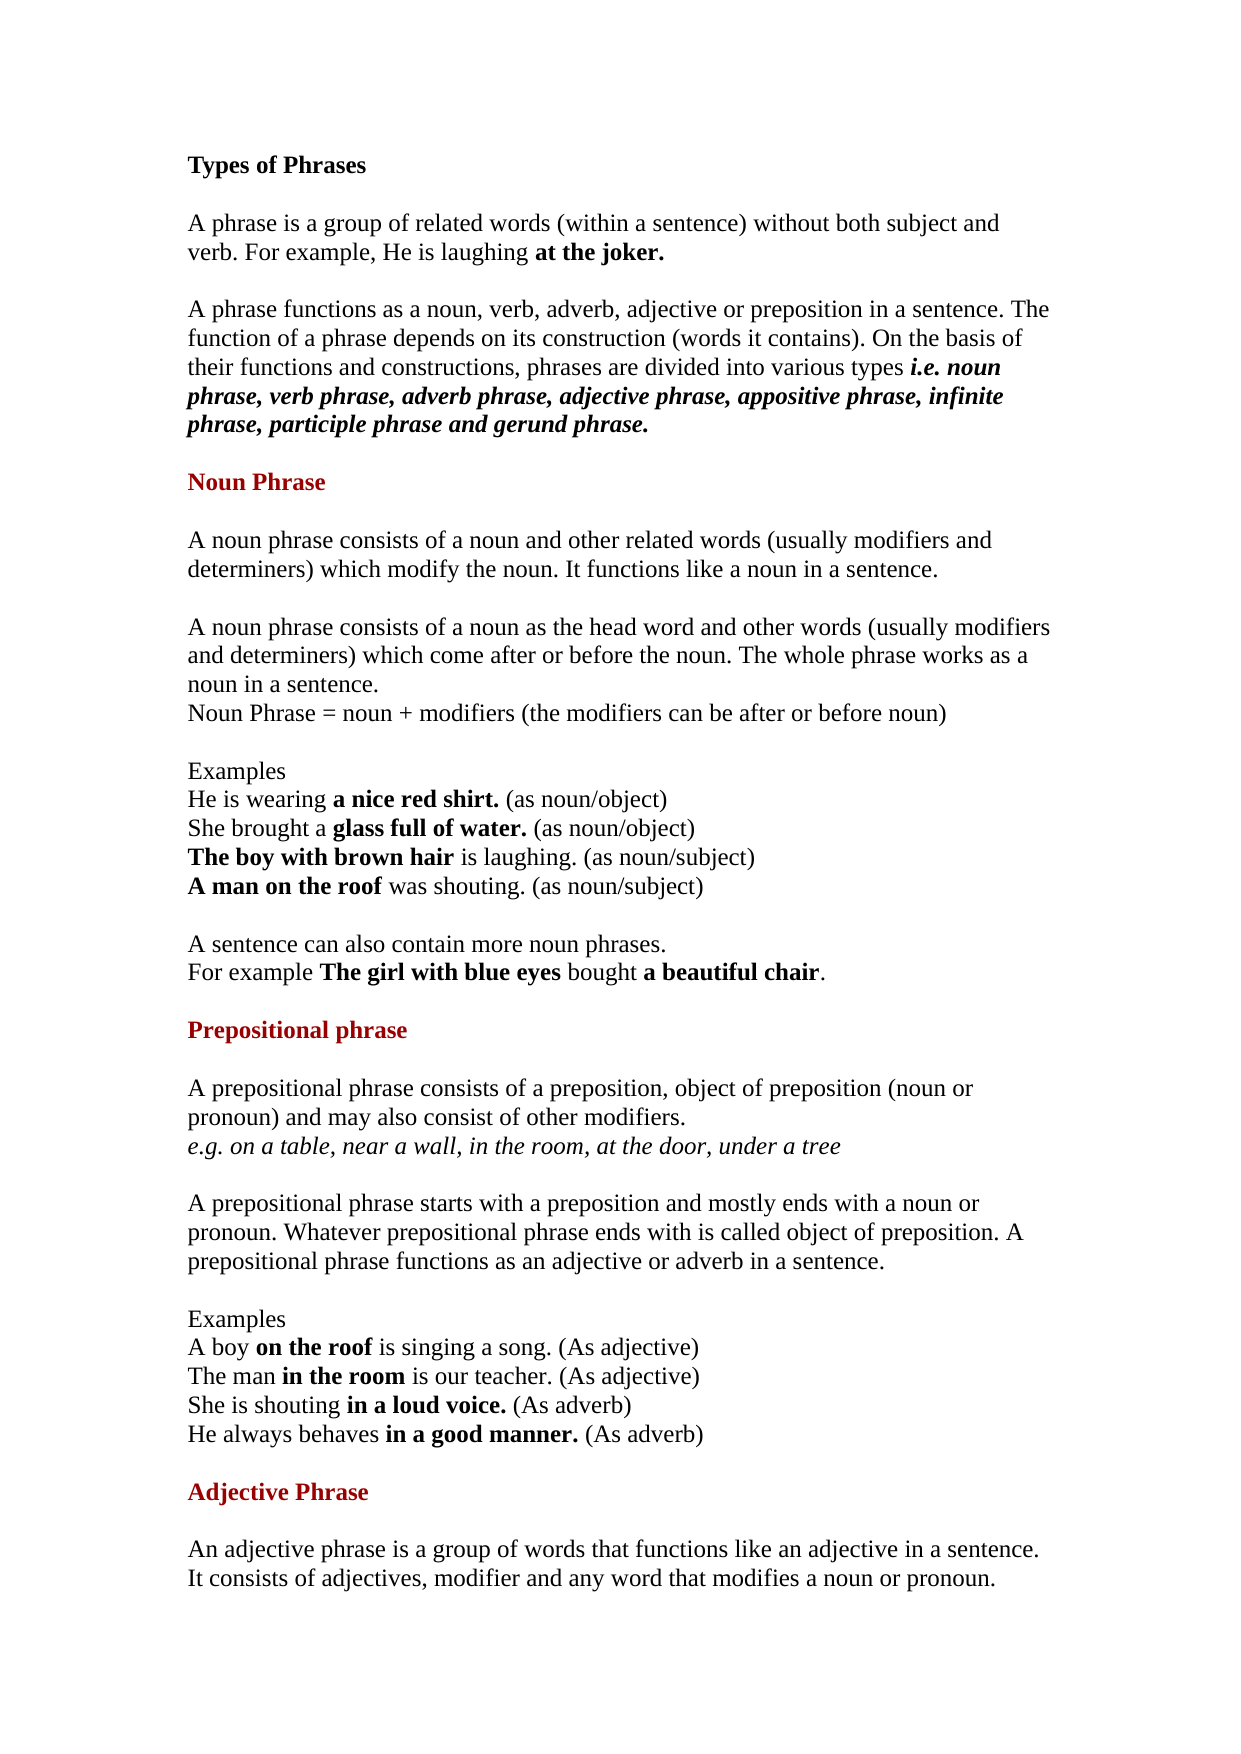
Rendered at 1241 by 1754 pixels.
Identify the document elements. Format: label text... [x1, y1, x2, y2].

text Adjective Phrase [187, 1477, 1053, 1505]
text A phrase functions as a noun, verb, adverb, adjective or preposition in a sentence. The function of a phrase depends on its construction (words it contains). On the basis of their functions and constructions, phrases are divided into various types i.e. noun phrase, verb phrase, adverb phrase, adjective phrase, appositive phrase, infinite phrase, participle phrase and gerund phrase. [187, 294, 1053, 438]
text Noun Phrase [187, 467, 1053, 496]
text A noun phrase consists of a noun and other related words (usually modifiers and determiners) which modify the noun. It functions like a noun in a sentence. A noun phrase consists of a noun as the head word and other words (usually modifiers and determiners) which come after or before the noun. The whole phrase works as a noun in a sentence. Noun Phrase = noun + modifiers (the modifiers can be after or before noun) [187, 525, 1053, 727]
text A phrase is a group of related words (within a sentence) without both subject and verb. For example, He is laughing at the joker. [187, 208, 1053, 265]
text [187, 1534, 1053, 1592]
text Examples A boy on the roof is singing a song. (As adjective) The man in the room is our teacher. (As adjective) She is shouting in a loud voice. (As adverb) He always behaves in a good manner. (As adverb) [187, 1304, 1053, 1447]
text A prepositional phrase consists of a preposition, object of preposition (noun or pronoun) and may also consist of other modifiers. e.g. on a table, near a wall, in the room, at the door, under a tree A prepositional phrase starts with a preposition and mostly ends with a noun or pronoun. Whatever prepositional phrase ends with is called object of preposition. A prepositional phrase functions as an adjective or adverb in a sentence. [187, 1073, 1053, 1274]
text Types of Phrases [187, 150, 1053, 179]
text Prepositional phrase [187, 1015, 1053, 1044]
text A sentence can also contain more noun phrases. For example The girl with blue eyes bought a beautiful chair. [187, 929, 1053, 986]
text Examples He is wearing a nice red shirt. (as noun/object) She brought a glass full of water. (as noun/object) The boy with brown hair is laughing. (as noun/subject) A man on the roof was shouting. (as noun/subject) [187, 756, 1053, 899]
